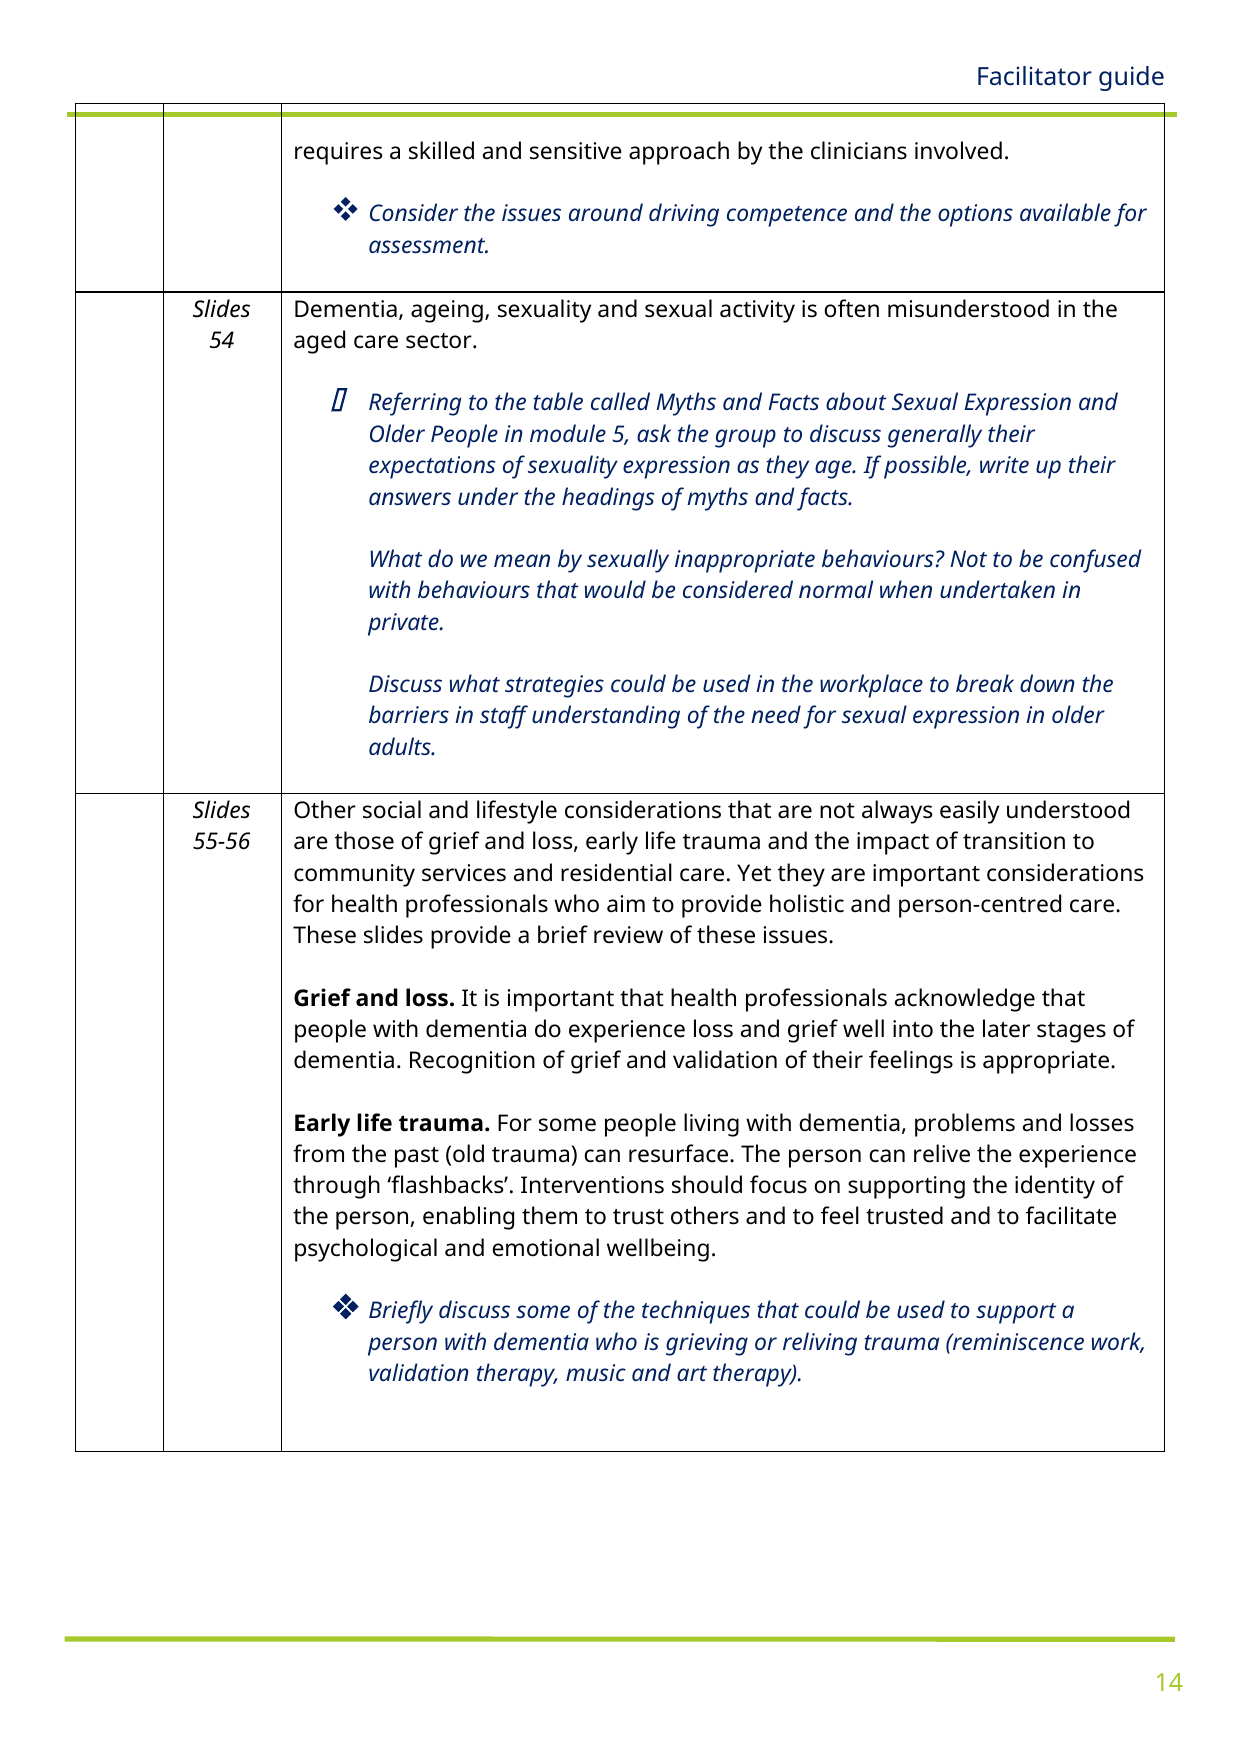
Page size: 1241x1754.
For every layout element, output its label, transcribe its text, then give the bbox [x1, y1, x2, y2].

table_header [76, 104, 163, 291]
table_cell [76, 293, 163, 793]
table_cell Other social and lifestyle considerations that are not always easily understood are those of grief and loss, early life trauma and the impact of transition to community services and residential care. Yet they are important considerations for health professionals who aim to provide holistic and person-centred care. These slides provide a brief review of these issues. Grief and loss. It is important that health professionals acknowledge that people with dementia do experience loss and grief well into the later stages of dementia. Recognition of grief and validation of their feelings is appropriate. Early life trauma. For some people living with dementia, problems and losses from the past (old trauma) can resurface. The person can relive the experience through ‘flashbacks’. Interventions should focus on supporting the identity of the person, enabling them to trust others and to feel trusted and to facilitate psychological and emotional wellbeing. Briefly discuss some of the techniques that could be used to support a person with dementia who is grieving or reliving trauma (reminiscence work, validation therapy, music and art therapy). [282, 794, 1164, 1451]
table_cell [76, 794, 163, 1451]
table_cell Slides 55-56 [164, 794, 281, 1451]
table_cell Dementia, ageing, sexuality and sexual activity is often misunderstood in the aged care sector. Referring to the table called Myths and Facts about Sexual Expression and Older People in module 5, ask the group to discuss generally their expectations of sexuality expression as they age. If possible, write up their answers under the headings of myths and facts. What do we mean by sexually inappropriate behaviours? Not to be confused with behaviours that would be considered normal when undertaken in private. Discuss what strategies could be used in the workplace to break down the barriers in staff understanding of the need for sexual expression in older adults. [282, 293, 1164, 793]
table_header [282, 104, 1164, 291]
table_cell Slides 54 [164, 293, 281, 793]
table_header [164, 104, 281, 291]
